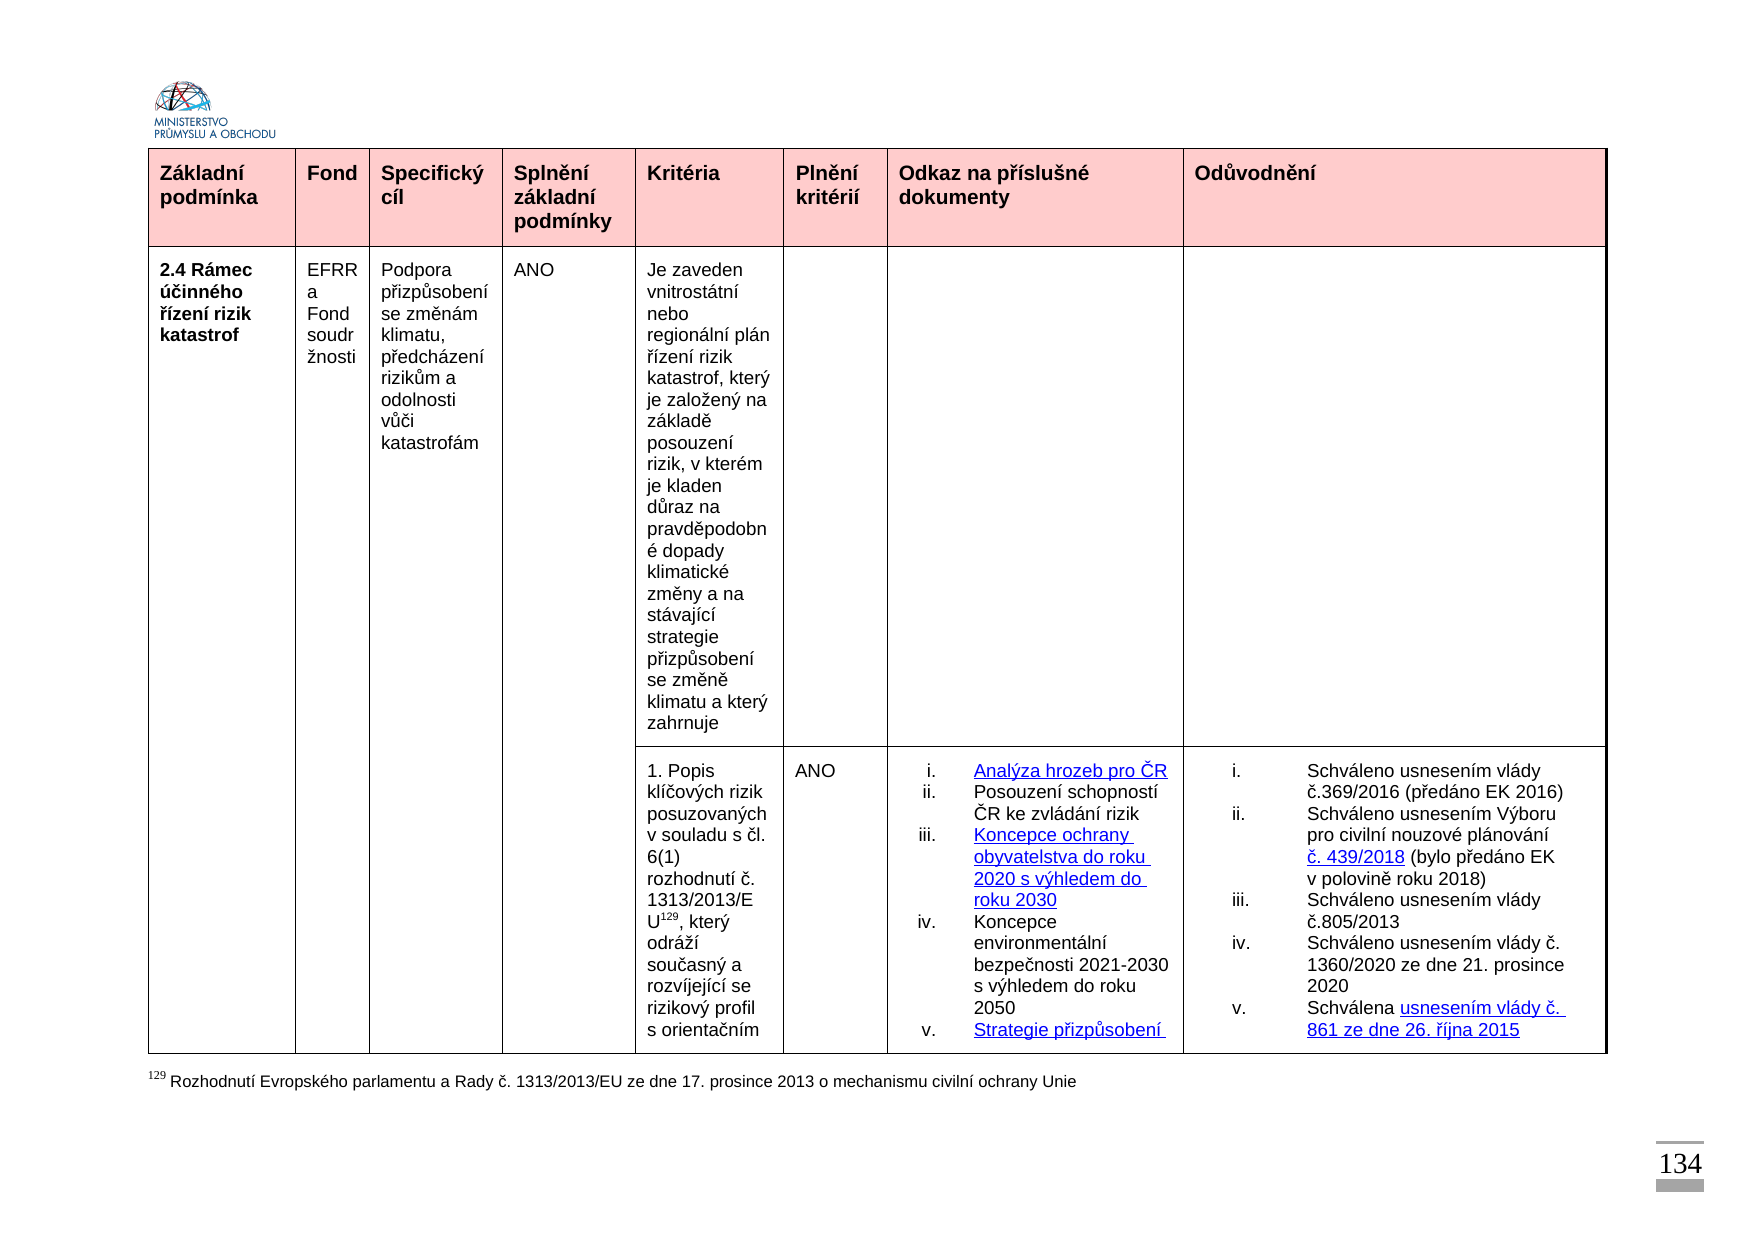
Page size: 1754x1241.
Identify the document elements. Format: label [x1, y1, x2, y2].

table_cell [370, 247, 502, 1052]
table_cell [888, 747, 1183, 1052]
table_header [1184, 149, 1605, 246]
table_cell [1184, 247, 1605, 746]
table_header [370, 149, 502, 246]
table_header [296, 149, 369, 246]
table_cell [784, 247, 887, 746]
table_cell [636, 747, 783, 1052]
picture [147, 73, 283, 146]
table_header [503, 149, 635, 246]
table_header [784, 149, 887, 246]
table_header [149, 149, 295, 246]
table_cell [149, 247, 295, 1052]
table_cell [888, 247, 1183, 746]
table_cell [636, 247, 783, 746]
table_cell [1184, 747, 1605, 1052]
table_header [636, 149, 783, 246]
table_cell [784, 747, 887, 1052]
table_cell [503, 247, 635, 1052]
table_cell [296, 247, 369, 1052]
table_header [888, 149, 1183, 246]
